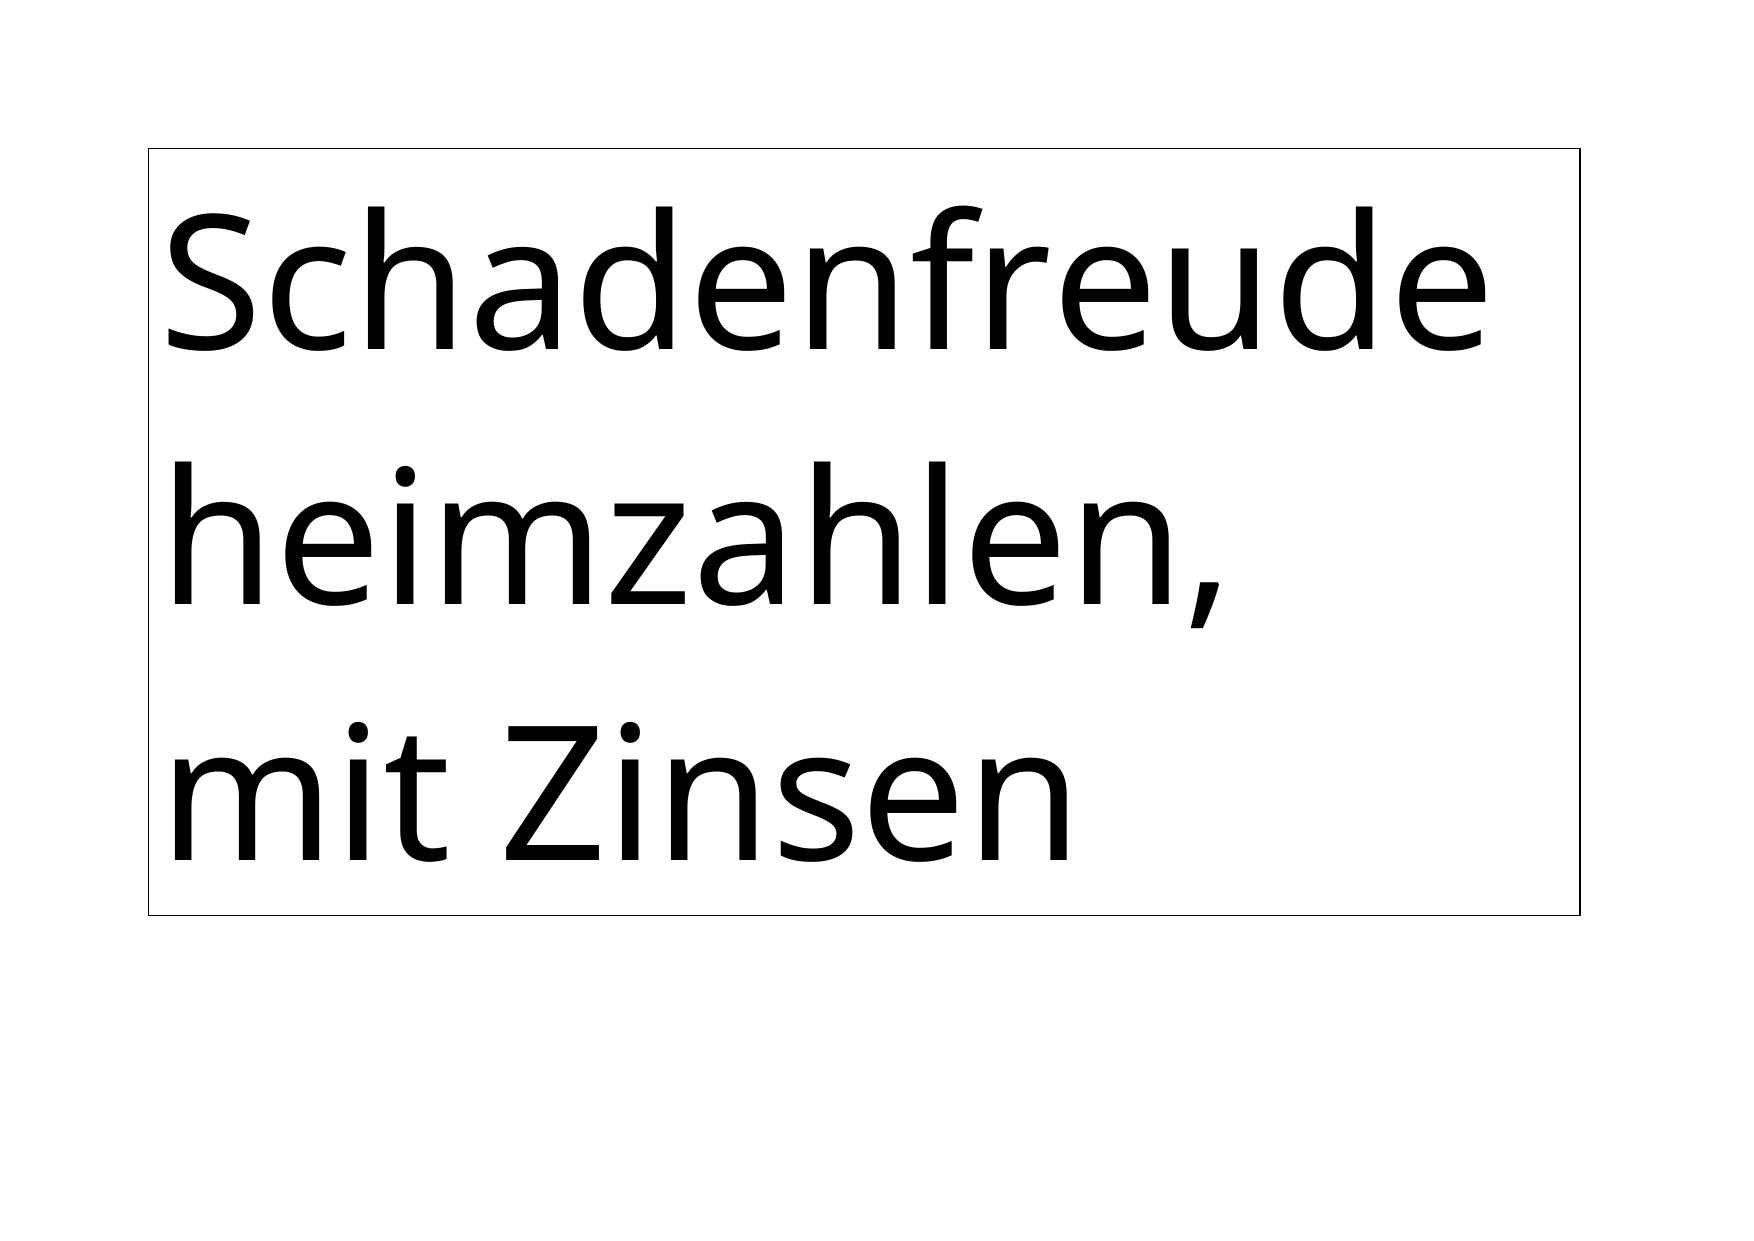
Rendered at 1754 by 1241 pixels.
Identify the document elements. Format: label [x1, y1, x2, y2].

table_cell [149, 149, 1579, 915]
